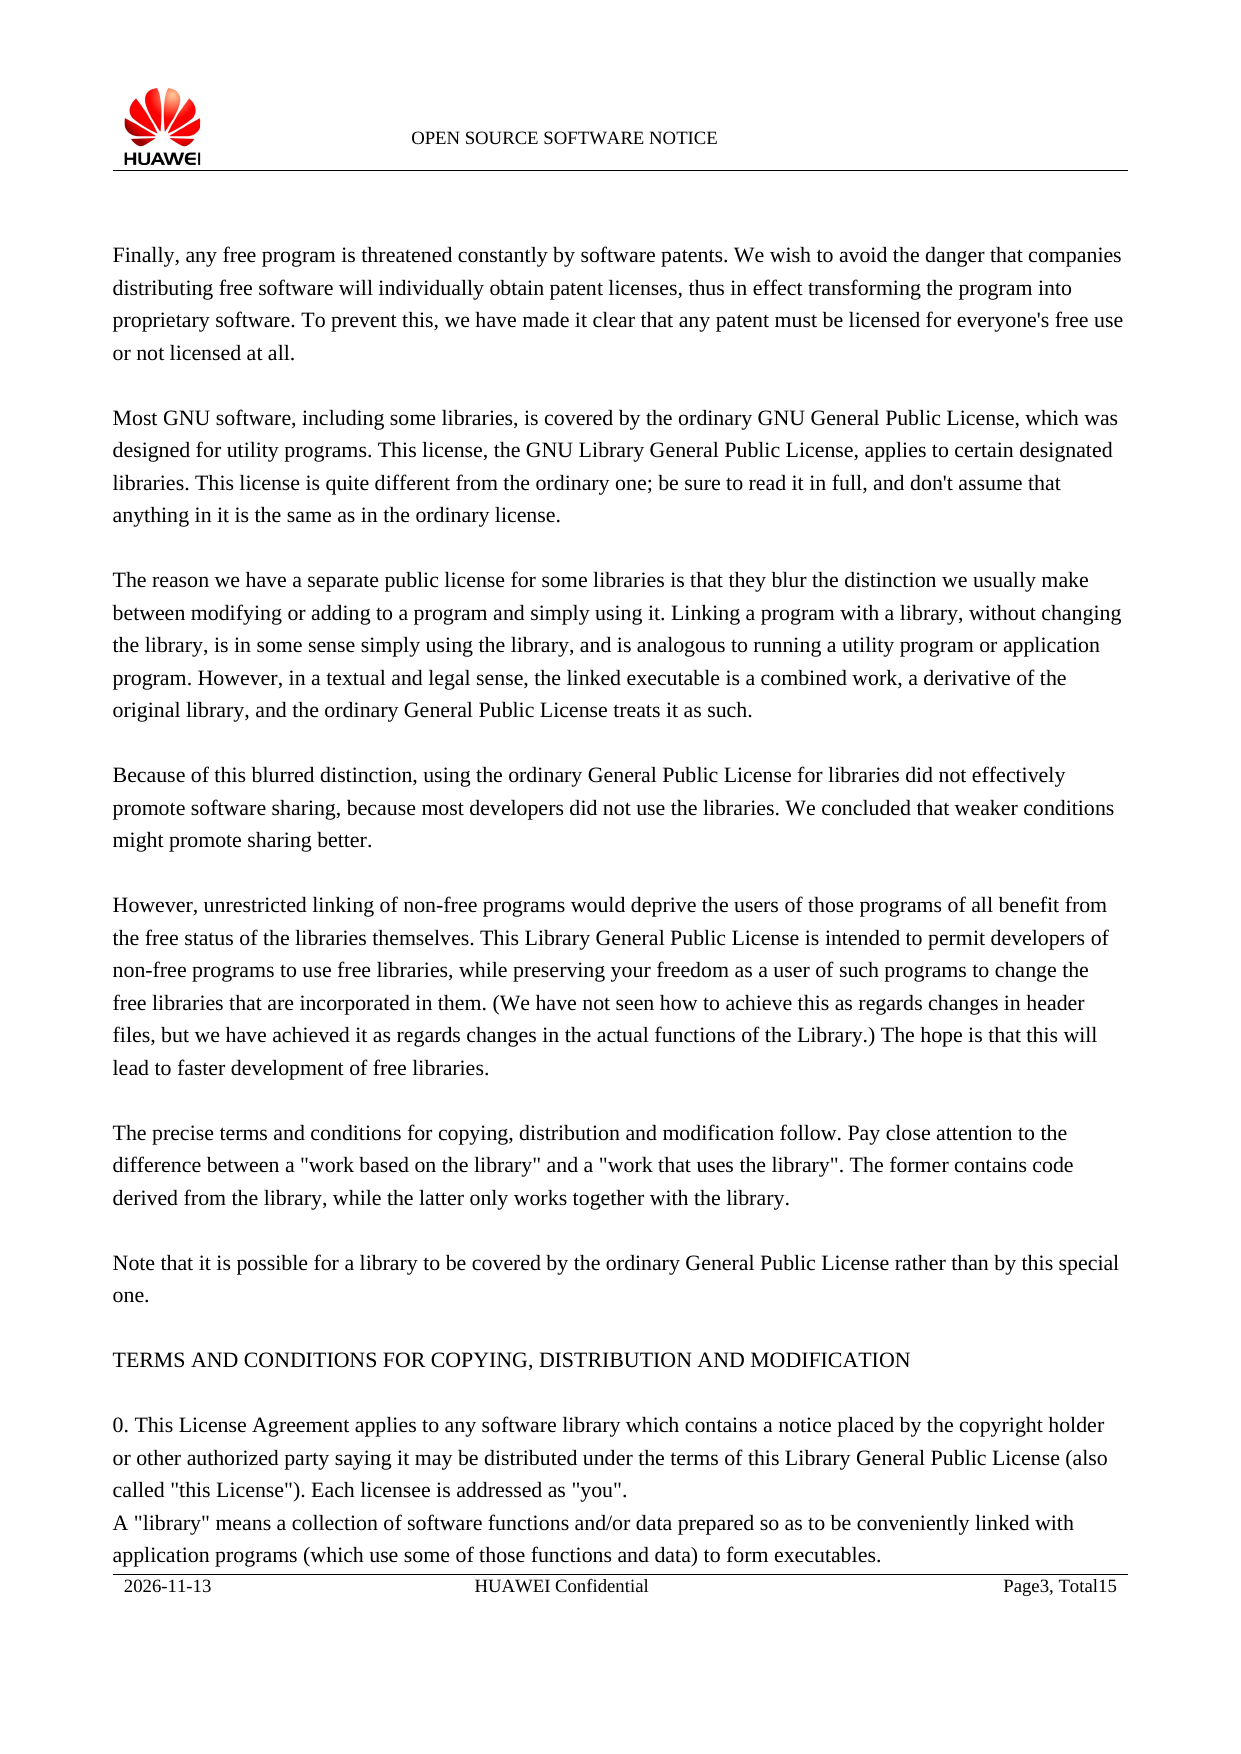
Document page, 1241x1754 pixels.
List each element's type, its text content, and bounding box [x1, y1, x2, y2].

picture [124, 88, 201, 165]
